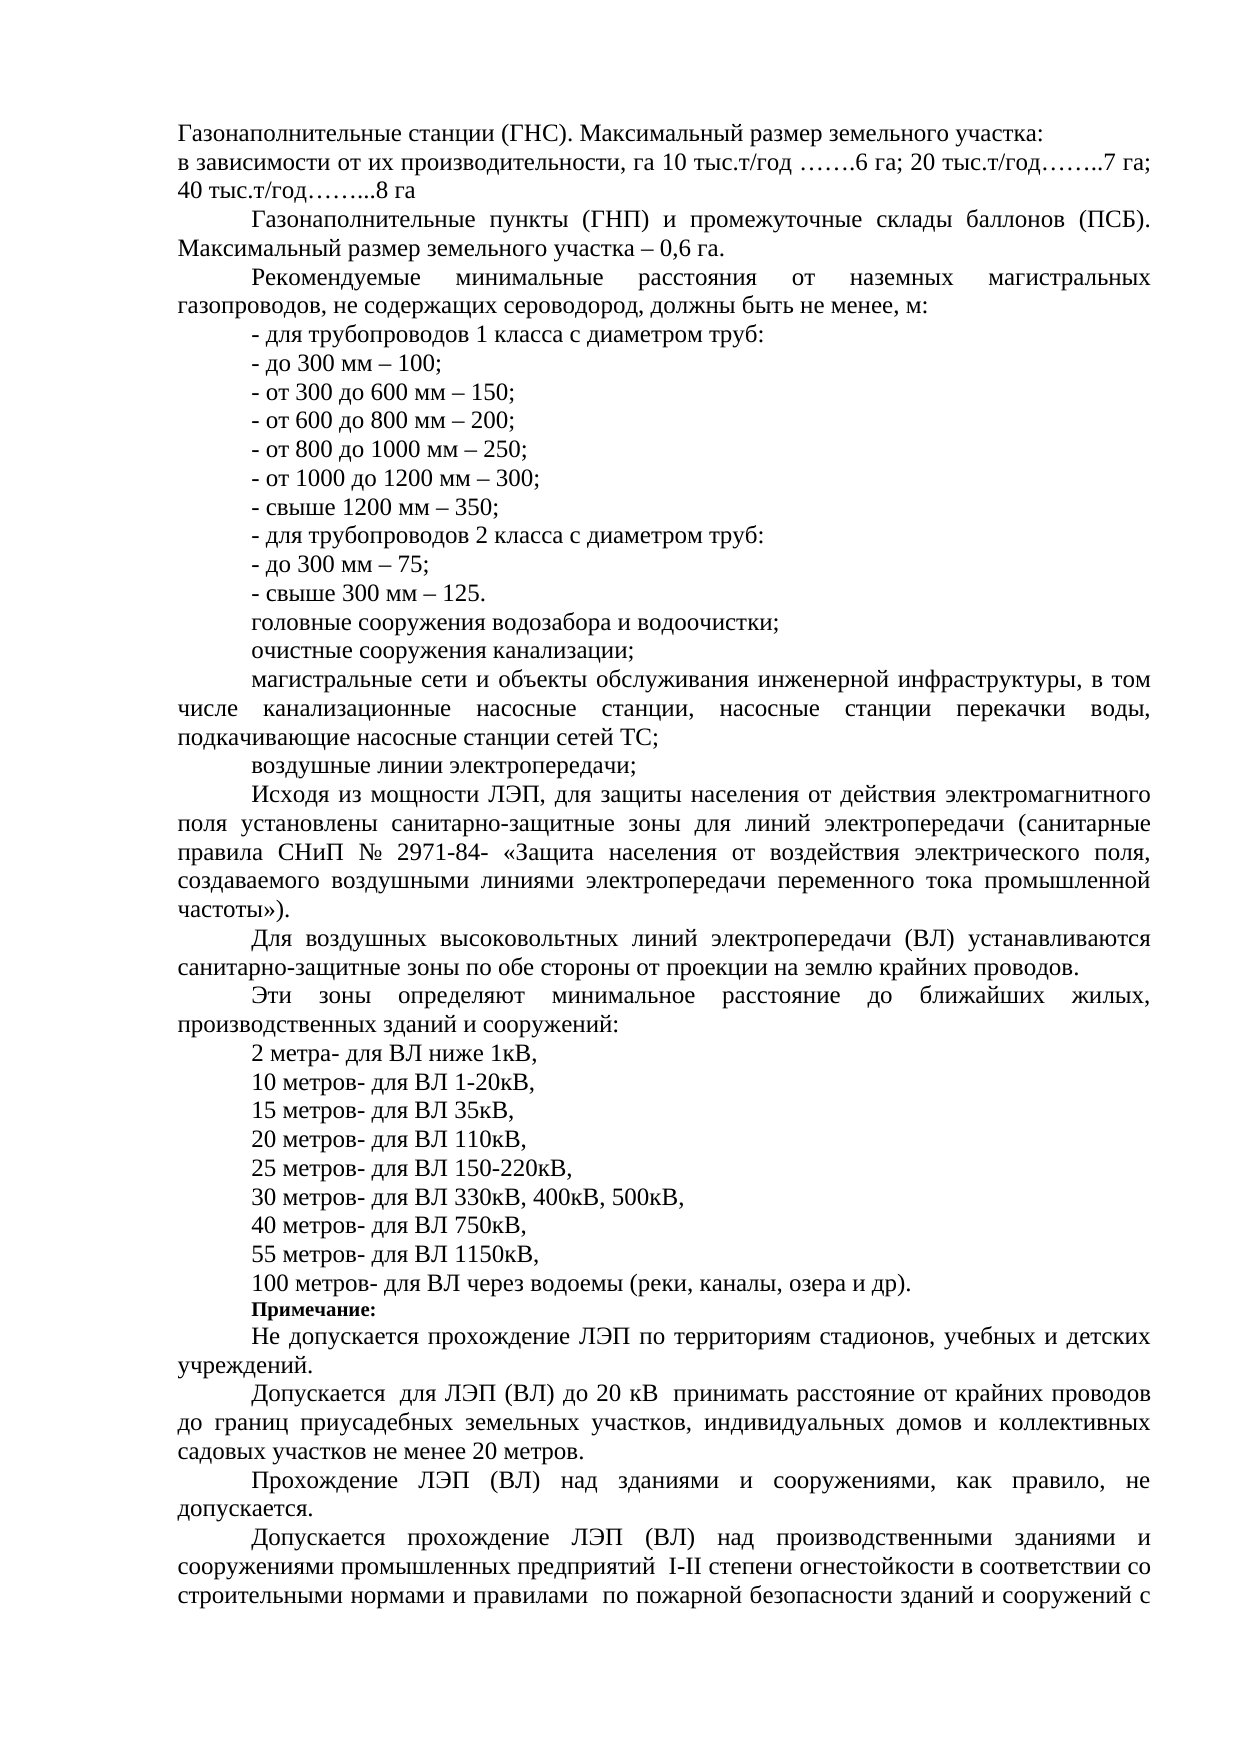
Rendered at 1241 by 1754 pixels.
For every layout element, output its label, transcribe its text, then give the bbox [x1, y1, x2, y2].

text - свыше – 125. [177, 578, 1152, 607]
text - от 300 до – 150; [177, 377, 1152, 406]
text - от 1000 до – 300; [177, 463, 1152, 492]
text 2 метра- для ВЛ ниже 1кВ, [177, 1038, 1152, 1067]
text 10 метров- для ВЛ 1-20кВ, [177, 1067, 1152, 1096]
text - от 800 до – 250; [177, 434, 1152, 463]
text 40 метров- для ВЛ 750кВ, [177, 1211, 1152, 1239]
text воздушные линии электропередачи; [177, 751, 1152, 779]
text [177, 1522, 1152, 1608]
text Рекомендуемые минимальные расстояния от наземных магистральных газопроводов, не содержащих сероводород, должны быть не менее, м: [177, 262, 1152, 319]
text - для трубопроводов 1 класса с диаметром труб: [177, 319, 1152, 348]
text 30 метров- для ВЛ 330кВ, 400кВ, 500кВ, [177, 1182, 1152, 1211]
text Для воздушных высоковольтных линий электропередачи (ВЛ) устанавливаются санитарно-защитные зоны по обе стороны от проекции на землю крайних проводов. [177, 923, 1152, 981]
text Не допускается прохождение ЛЭП по территориям стадионов, учебных и детских учреждений. [177, 1321, 1152, 1378]
text в зависимости от их производительности, га 10 тыс.т/год …….6 га; 20 тыс.т/год……..7 га; 40 тыс.т/год……...8 га [177, 147, 1152, 204]
text Эти зоны определяют минимальное расстояние до ближайших жилых, производственных зданий и сооружений: [177, 981, 1152, 1038]
text Исходя из мощности ЛЭП, для защиты населения от действия электромагнитного поля установлены санитарно-защитные зоны для линий электропередачи (санитарные правила СНиП № 2971-84- «Защита населения от воздействия электрического поля, создаваемого воздушными линиями электропередачи переменного тока промышленной частоты»). [177, 779, 1152, 923]
text магистральные сети и объекты обслуживания инженерной инфраструктуры, в том числе канализационные насосные станции, насосные станции перекачки воды, подкачивающие насосные станции сетей ТС; [177, 664, 1152, 751]
text 20 метров- для ВЛ 110кВ, [177, 1124, 1152, 1153]
list Газонаполнительные пункты (ГНП) и промежуточные склады баллонов (ПСБ). Максимальный размер земельного участка – . [177, 204, 1152, 262]
text Примечание: [177, 1297, 1152, 1321]
text очистные сооружения канализации; [177, 636, 1152, 664]
text - до – 75; [177, 549, 1152, 578]
text Газонаполнительные станции (ГНС). Максимальный размер земельного участка: [177, 118, 1152, 147]
text - от 600 до – 200; [177, 406, 1152, 434]
text 55 метров- для ВЛ 1150кВ, [177, 1239, 1152, 1268]
text - для трубопроводов 2 класса с диаметром труб: [177, 521, 1152, 549]
text Прохождение ЛЭП (ВЛ) над зданиями и сооружениями, как правило, не допускается. [177, 1465, 1152, 1522]
text 15 метров- для ВЛ 35кВ, [177, 1096, 1152, 1124]
text - до – 100; [177, 348, 1152, 377]
text Допускается для ЛЭП (ВЛ) до 20 кВ принимать расстояние от крайних проводов до границ приусадебных земельных участков, индивидуальных домов и коллективных садовых участков не менее . [177, 1378, 1152, 1465]
text головные сооружения водозабора и водоочистки; [177, 607, 1152, 636]
text 100 метров- для ВЛ через водоемы (реки, каналы, озера и др). [177, 1268, 1152, 1297]
text - свыше – 350; [177, 492, 1152, 521]
text 25 метров- для ВЛ 150-220кВ, [177, 1153, 1152, 1182]
